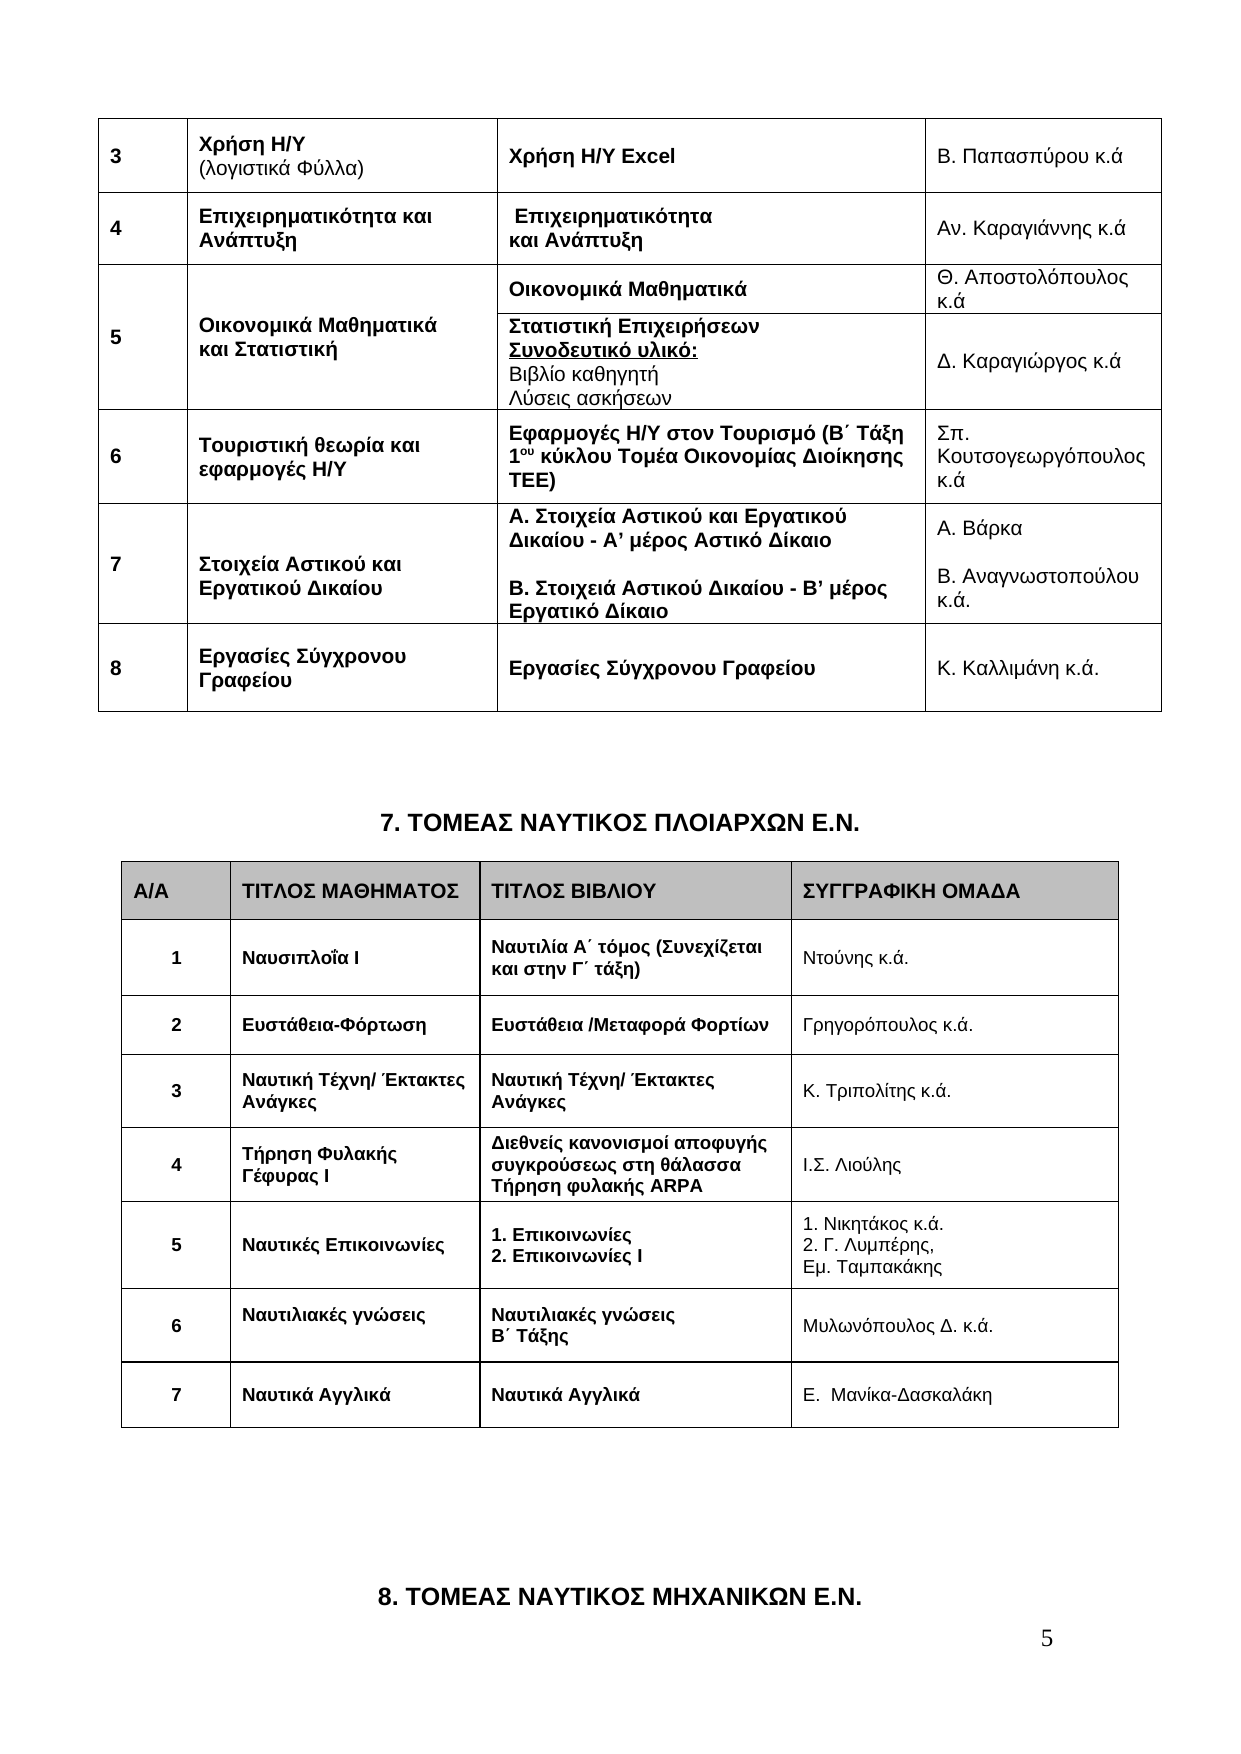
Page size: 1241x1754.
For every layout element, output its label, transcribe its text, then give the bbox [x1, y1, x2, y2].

table_cell 7 [99, 504, 187, 623]
table_cell 6 [122, 1289, 230, 1361]
table_cell Επιχειρηματικότητα και Ανάπτυξη [188, 193, 497, 263]
table_cell 1. Νικητάκος κ.ά. 2. Γ. Λυμπέρης, Εμ. Ταμπακάκης [792, 1202, 1118, 1288]
table_cell Ντούνης κ.ά. [792, 920, 1118, 995]
table_cell Ναυτικά Αγγλικά [481, 1363, 791, 1427]
table_cell Χρήση Η/Υ Excel [498, 119, 925, 192]
table_cell Ι.Σ. Λιούλης [792, 1128, 1118, 1201]
table_header ΤΙΤΛΟΣ ΒΙΒΛΙΟΥ [481, 862, 791, 919]
table_cell 4 [99, 193, 187, 263]
table_cell Ναυτιλιακές γνώσεις Β΄ Τάξης [481, 1289, 791, 1361]
table_cell Μυλωνόπουλος Δ. κ.ά. [792, 1289, 1118, 1361]
table_cell Στατιστική Επιχειρήσεων Συνοδευτικό υλικό: Βιβλίο καθηγητή Λύσεις ασκήσεων [498, 314, 925, 409]
table_cell Β. Παπασπύρου κ.ά [926, 119, 1161, 192]
table_cell Αν. Καραγιάννης κ.ά [926, 193, 1161, 263]
table_cell Ναυτική Τέχνη/ Έκτακτες Ανάγκες [481, 1055, 791, 1127]
table_cell 1 [122, 920, 230, 995]
table_cell Ναυτιλία Α΄ τόμος (Συνεχίζεται και στην Γ΄ τάξη) [481, 920, 791, 995]
text 7. ΤΟΜΕΑΣ ΝΑΥΤΙΚΟΣ ΠΛΟΙΑΡΧΩΝ Ε.Ν. [187, 808, 1053, 837]
table_cell 2 [122, 996, 230, 1054]
table_cell 7 [122, 1363, 230, 1427]
table_cell 5 [122, 1202, 230, 1288]
text 8. ΤΟΜΕΑΣ ΝΑΥΤΙΚΟΣ ΜΗΧΑΝΙΚΩΝ Ε.Ν. [187, 1582, 1053, 1611]
table_cell 5 [99, 265, 187, 409]
table_cell 4 [122, 1128, 230, 1201]
table_cell Επιχειρηματικότητα και Ανάπτυξη [498, 193, 925, 263]
table_cell Οικονομικά Μαθηματικά [498, 265, 925, 312]
table_cell Διεθνείς κανονισμοί αποφυγής συγκρούσεως στη θάλασσα Τήρηση φυλακής ARPA [481, 1128, 791, 1201]
table_cell Κ. Τριπολίτης κ.ά. [792, 1055, 1118, 1127]
table_cell 3 [122, 1055, 230, 1127]
table_cell Ναυσιπλοΐα Ι [231, 920, 479, 995]
table_header Α/Α [122, 862, 230, 919]
table_cell Ναυτική Τέχνη/ Έκτακτες Ανάγκες [231, 1055, 479, 1127]
table_cell Θ. Αποστολόπουλος κ.ά [926, 265, 1161, 312]
table_cell Τουριστική θεωρία και εφαρμογές Η/Υ [188, 410, 497, 502]
table_cell Ευστάθεια /Μεταφορά Φορτίων [481, 996, 791, 1054]
table_cell Α. Βάρκα Β. Αναγνωστοπούλου κ.ά. [926, 504, 1161, 623]
table_cell Α. Στοιχεία Αστικού και Εργατικού Δικαίου - Α’ μέρος Αστικό Δίκαιο Β. Στοιχειά Αστικού Δικαίου - Β’ μέρος Εργατικό Δίκαιο [498, 504, 925, 623]
table_header ΤΙΤΛΟΣ ΜΑΘΗΜΑΤΟΣ [231, 862, 479, 919]
table_cell Ναυτικά Αγγλικά [231, 1363, 479, 1427]
table_cell Δ. Καραγιώργος κ.ά [926, 314, 1161, 409]
table_cell Κ. Καλλιμάνη κ.ά. [926, 624, 1161, 711]
table_cell 6 [99, 410, 187, 502]
table_cell 3 [99, 119, 187, 192]
table_cell E. Μανίκα-Δασκαλάκη [792, 1363, 1118, 1427]
table_header ΣΥΓΓΡΑΦΙΚΗ ΟΜΑΔΑ [792, 862, 1118, 919]
table_cell Ναυτικές Επικοινωνίες [231, 1202, 479, 1288]
table_cell Ευστάθεια-Φόρτωση [231, 996, 479, 1054]
table_cell Γρηγορόπουλος κ.ά. [792, 996, 1118, 1054]
table_cell Εργασίες Σύγχρονου Γραφείου [188, 624, 497, 711]
table_cell Στοιχεία Αστικού και Εργατικού Δικαίου [188, 504, 497, 623]
table_cell Χρήση Η/Υ (λογιστικά Φύλλα) [188, 119, 497, 192]
table_cell Εφαρμογές Η/Υ στον Τουρισμό (Β΄ Τάξη 1ου κύκλου Τομέα Οικονομίας Διοίκησης ΤΕΕ) [498, 410, 925, 502]
table_cell 1. Επικοινωνίες 2. Επικοινωνίες I [481, 1202, 791, 1288]
table_cell Τήρηση Φυλακής Γέφυρας Ι [231, 1128, 479, 1201]
table_cell Οικονομικά Μαθηματικά και Στατιστική [188, 265, 497, 409]
table_cell Σπ. Κουτσογεωργόπουλος κ.ά [926, 410, 1161, 502]
table_cell Ναυτιλιακές γνώσεις [231, 1289, 479, 1361]
table_cell Εργασίες Σύγχρονου Γραφείου [498, 624, 925, 711]
table_cell 8 [99, 624, 187, 711]
